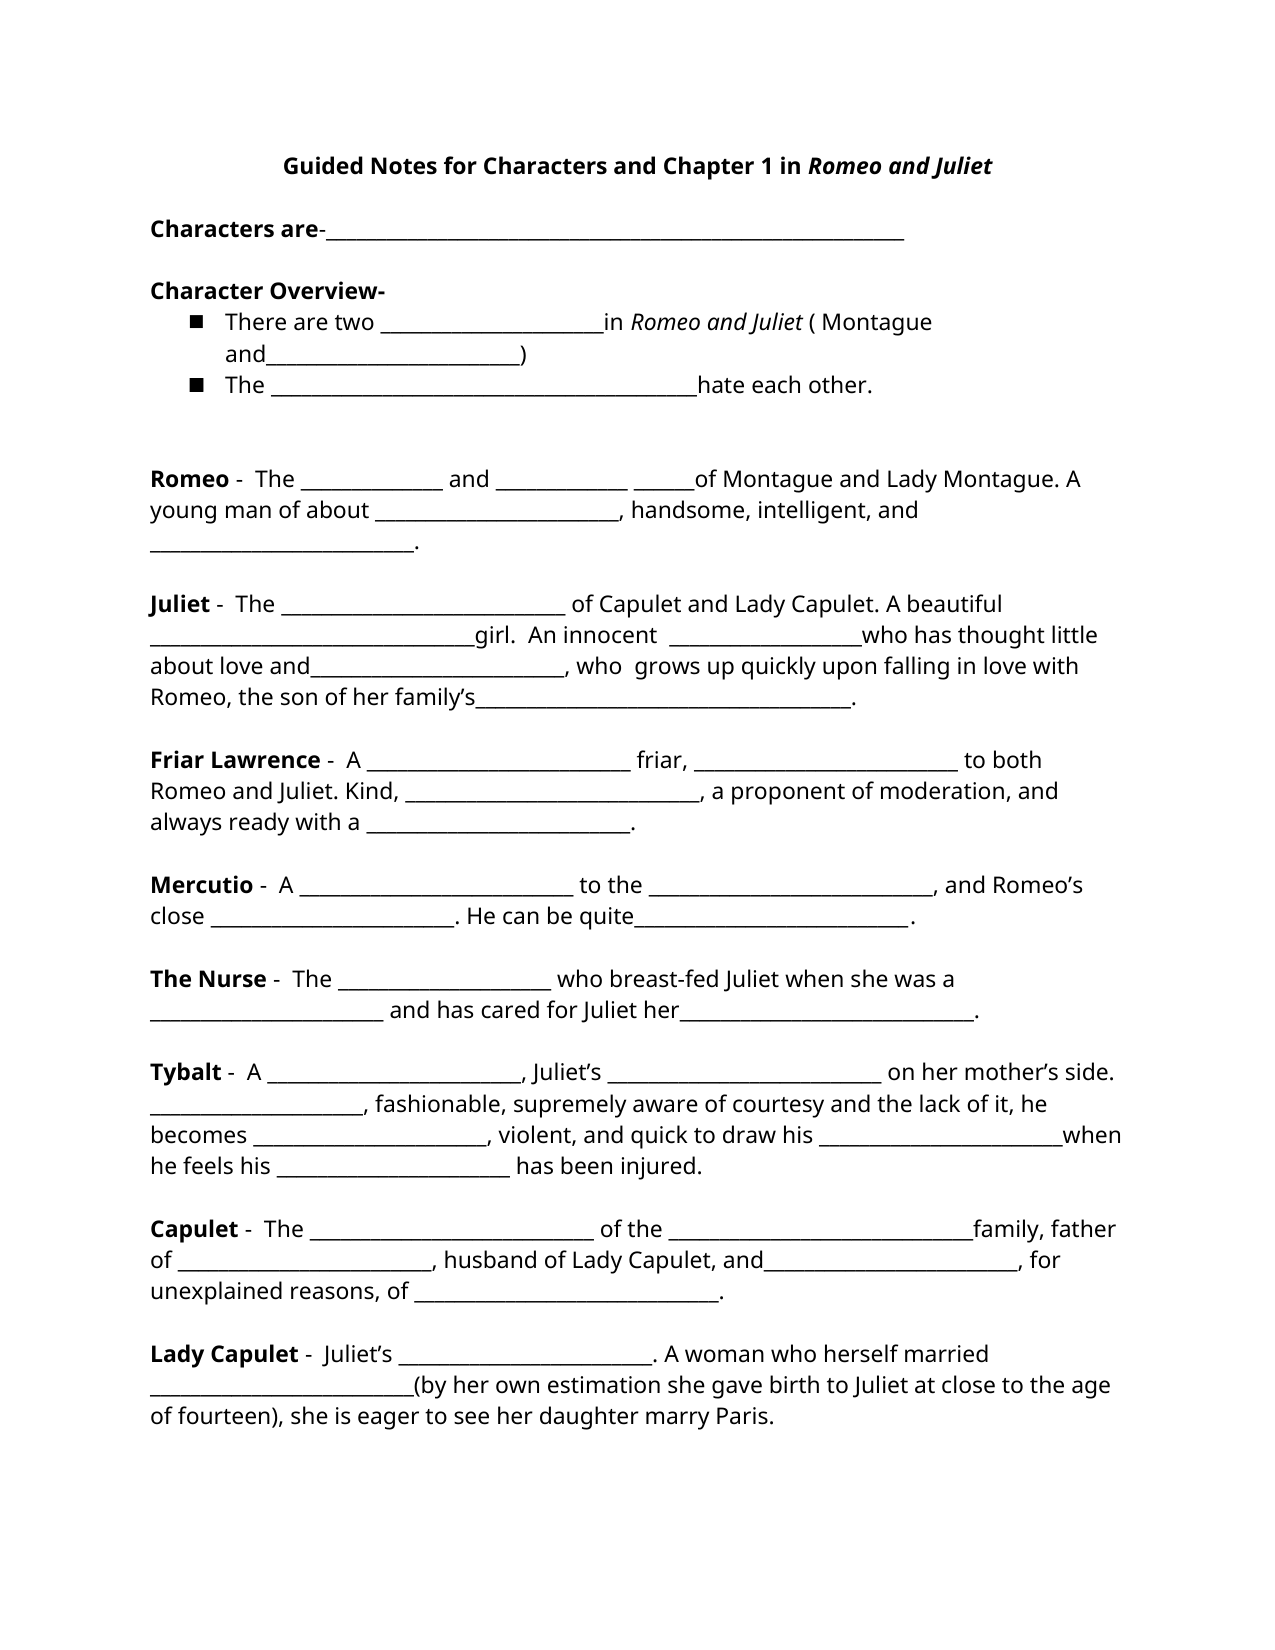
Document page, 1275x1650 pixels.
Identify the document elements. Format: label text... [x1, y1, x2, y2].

text Romeo - The ______________ and _____________ ______of Montague and Lady Montague. A young man of about ________________________, handsome, intelligent, and __________________________. [150, 462, 1125, 556]
list The __________________________________________hate each other. [187, 369, 1125, 400]
text Capulet - The ____________________________ of the ______________________________family, father of _________________________, husband of Lady Capulet, and_________________________, for unexplained reasons, of ______________________________. [150, 1212, 1125, 1306]
text Characters are-_________________________________________________________ [150, 212, 1125, 244]
text Friar Lawrence - A __________________________ friar, __________________________ to both Romeo and Juliet. Kind, _____________________________, a proponent of moderation, and always ready with a __________________________. [150, 744, 1125, 837]
text Mercutio - A ___________________________ to the ____________________________, and Romeo’s close ________________________. He can be quite___________________________. [150, 869, 1125, 931]
text Juliet - The ____________________________ of Capulet and Lady Capulet. A beautiful ________________________________girl. An innocent ___________________who has thought little about love and_________________________, who grows up quickly upon falling in love with Romeo, the son of her family’s_____________________________________. [150, 587, 1125, 712]
text Guided Notes for Characters and Chapter 1 in Romeo and Juliet [150, 150, 1125, 181]
text The Nurse - The _____________________ who breast-fed Juliet when she was a _______________________ and has cared for Juliet her_____________________________. [150, 962, 1125, 1025]
list There are two ______________________in Romeo and Juliet ( Montague and_________________________) [187, 306, 1125, 369]
text Lady Capulet - Juliet’s _________________________. A woman who herself married __________________________(by her own estimation she gave birth to Juliet at close to the age of fourteen), she is eager to see her daughter marry Paris. [150, 1337, 1125, 1431]
text Tybalt - A _________________________, Juliet’s ___________________________ on her mother’s side. _____________________, fashionable, supremely aware of courtesy and the lack of it, he becomes _______________________, violent, and quick to draw his ________________________when he feels his _______________________ has been injured. [150, 1056, 1125, 1181]
text Character Overview- [150, 275, 1125, 306]
